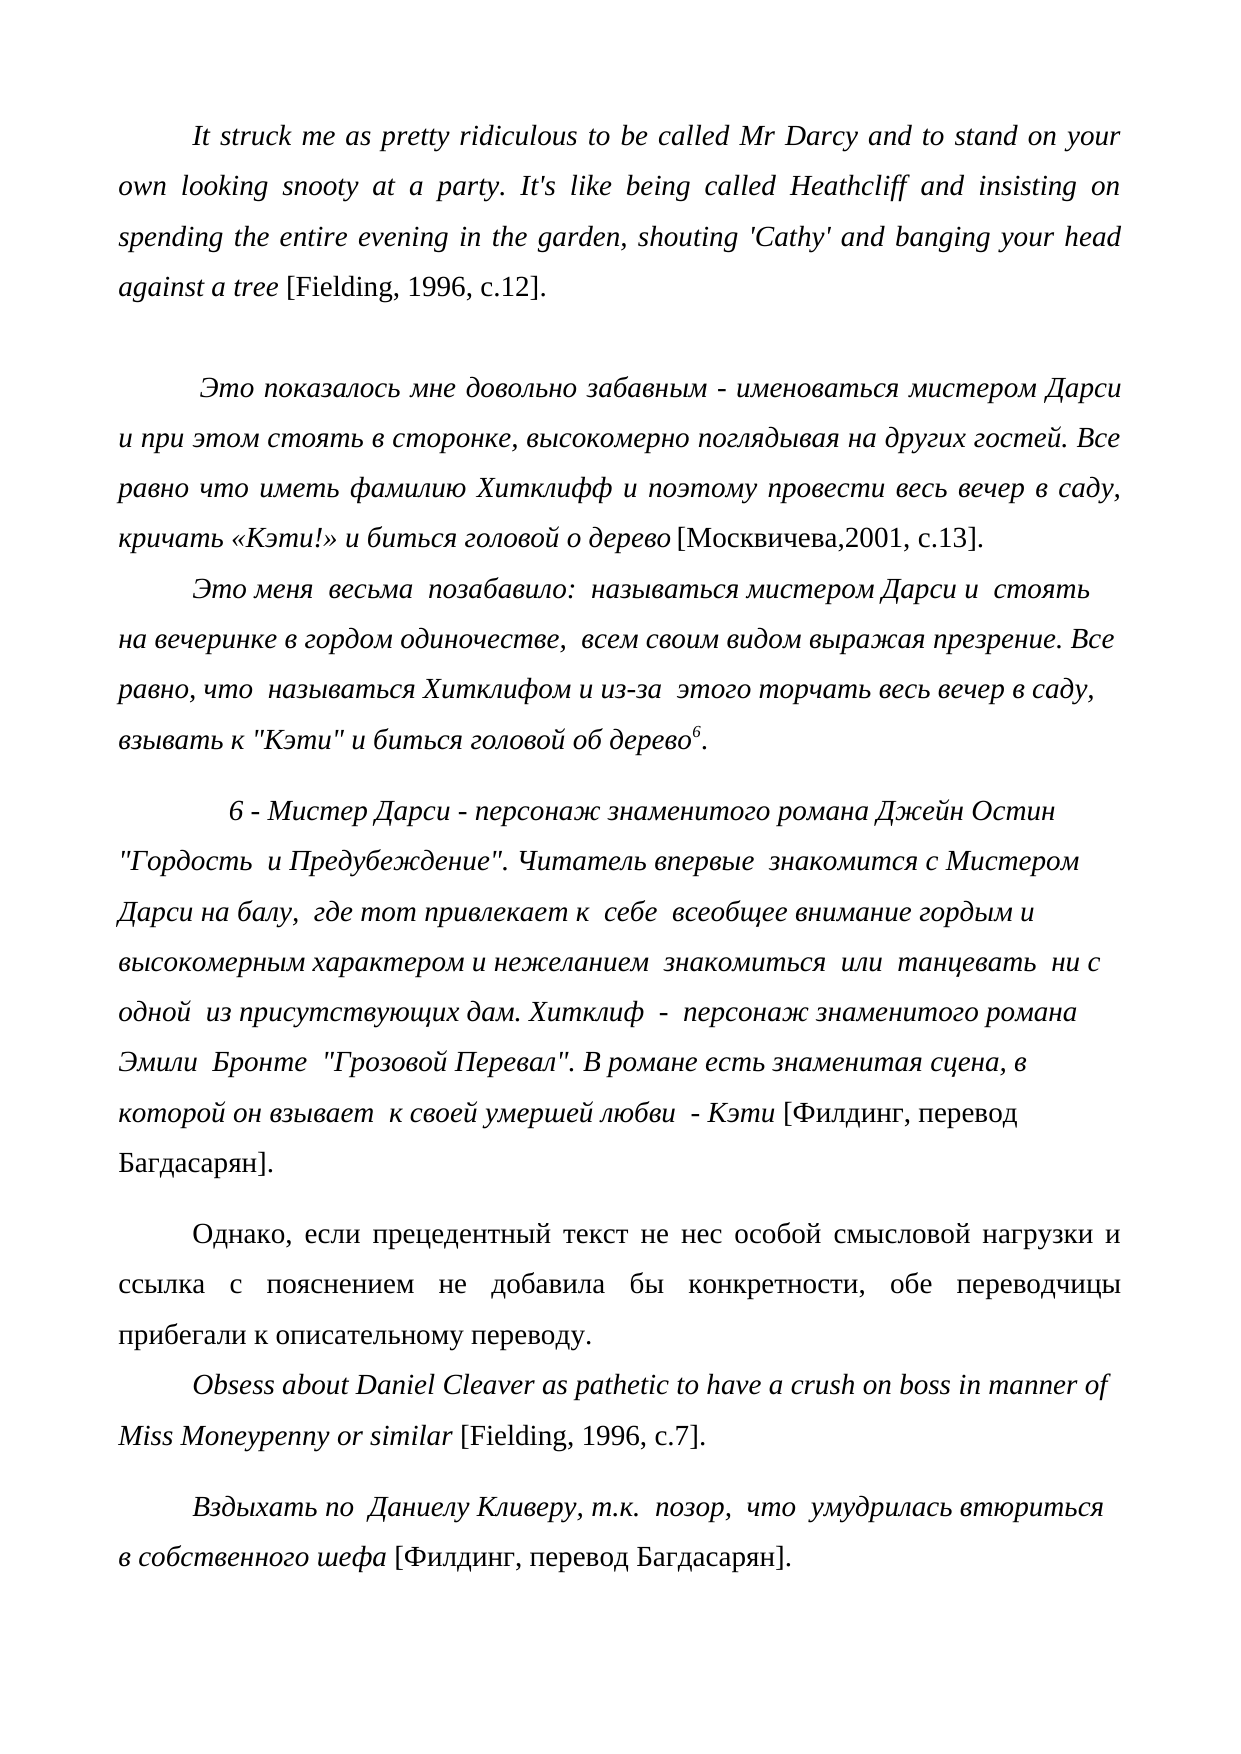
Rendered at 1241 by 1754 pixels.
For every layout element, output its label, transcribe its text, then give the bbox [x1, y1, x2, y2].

text Однако, если прецедентный текст не нес особой смысловой нагрузки и ссылка с пояснением не добавила бы конкретности, обе переводчицы прибегали к описательному переводу. [118, 1300, 1122, 1351]
text 6 - Мистер Дарси - персонаж знаменитого романа Джейн Остин "Гордость и Предубеждение". Читатель впервые знакомится с Мистером Дарси на балу, где тот привлекает к себе всеобщее внимание гордым и высокомерным характером и нежеланием знакомиться или танцевать ни с одной из присутствующих дам. Хитклиф - персонаж знаменитого романа Эмили Бронте "Грозовой Перевал". В романе есть знаменитая сцена, в которой он взывает к своей умершей любви - Кэти [Филдинг, перевод Багдасарян]. [118, 793, 1122, 1179]
text Это меня весьма позабавило: называться мистером Дарси и стоять на вечеринке в гордом одиночестве, всем своим видом выражая презрение. Все равно, что называться Хитклифом и из-за этого торчать весь вечер в саду, взывать к "Кэти" и биться головой об дерево6. [118, 571, 1122, 755]
text Вздыхать по Даниелу Кливеру, т.к. позор, что умудрилась втюриться в собственного шефа [Филдинг, перевод Багдасарян]. [118, 1489, 1122, 1573]
text It struck me as pretty ridiculous to be called Mr Darcy and to stand on your own looking snooty at a party. It's like being called Heathcliff and insisting on spending the entire evening in the garden, shouting 'Cathy' and banging your head against a tree [Fielding, 1996, c.12]. [118, 118, 1122, 303]
text Это показалось мне довольно забавным - именоваться мистером Дарси и при этом стоять в сторонке, высокомерно поглядывая на других гостей. Все равно что иметь фамилию Хитклифф и поэтому провести весь вечер в саду, кричать «Кэти!» и биться головой о дерево [Москвичева,2001, c.13]. [118, 370, 1122, 554]
text Obsess about Daniel Cleaver as pathetic to have a crush on boss in manner of Miss Moneypenny or similar [Fielding, 1996, c.7]. [118, 1367, 1122, 1451]
text Однако, если прецедентный текст не нес особой смысловой нагрузки и ссылка с пояснением не добавила бы конкретности, обе переводчицы прибегали к описательному переводу. [118, 1216, 1122, 1267]
